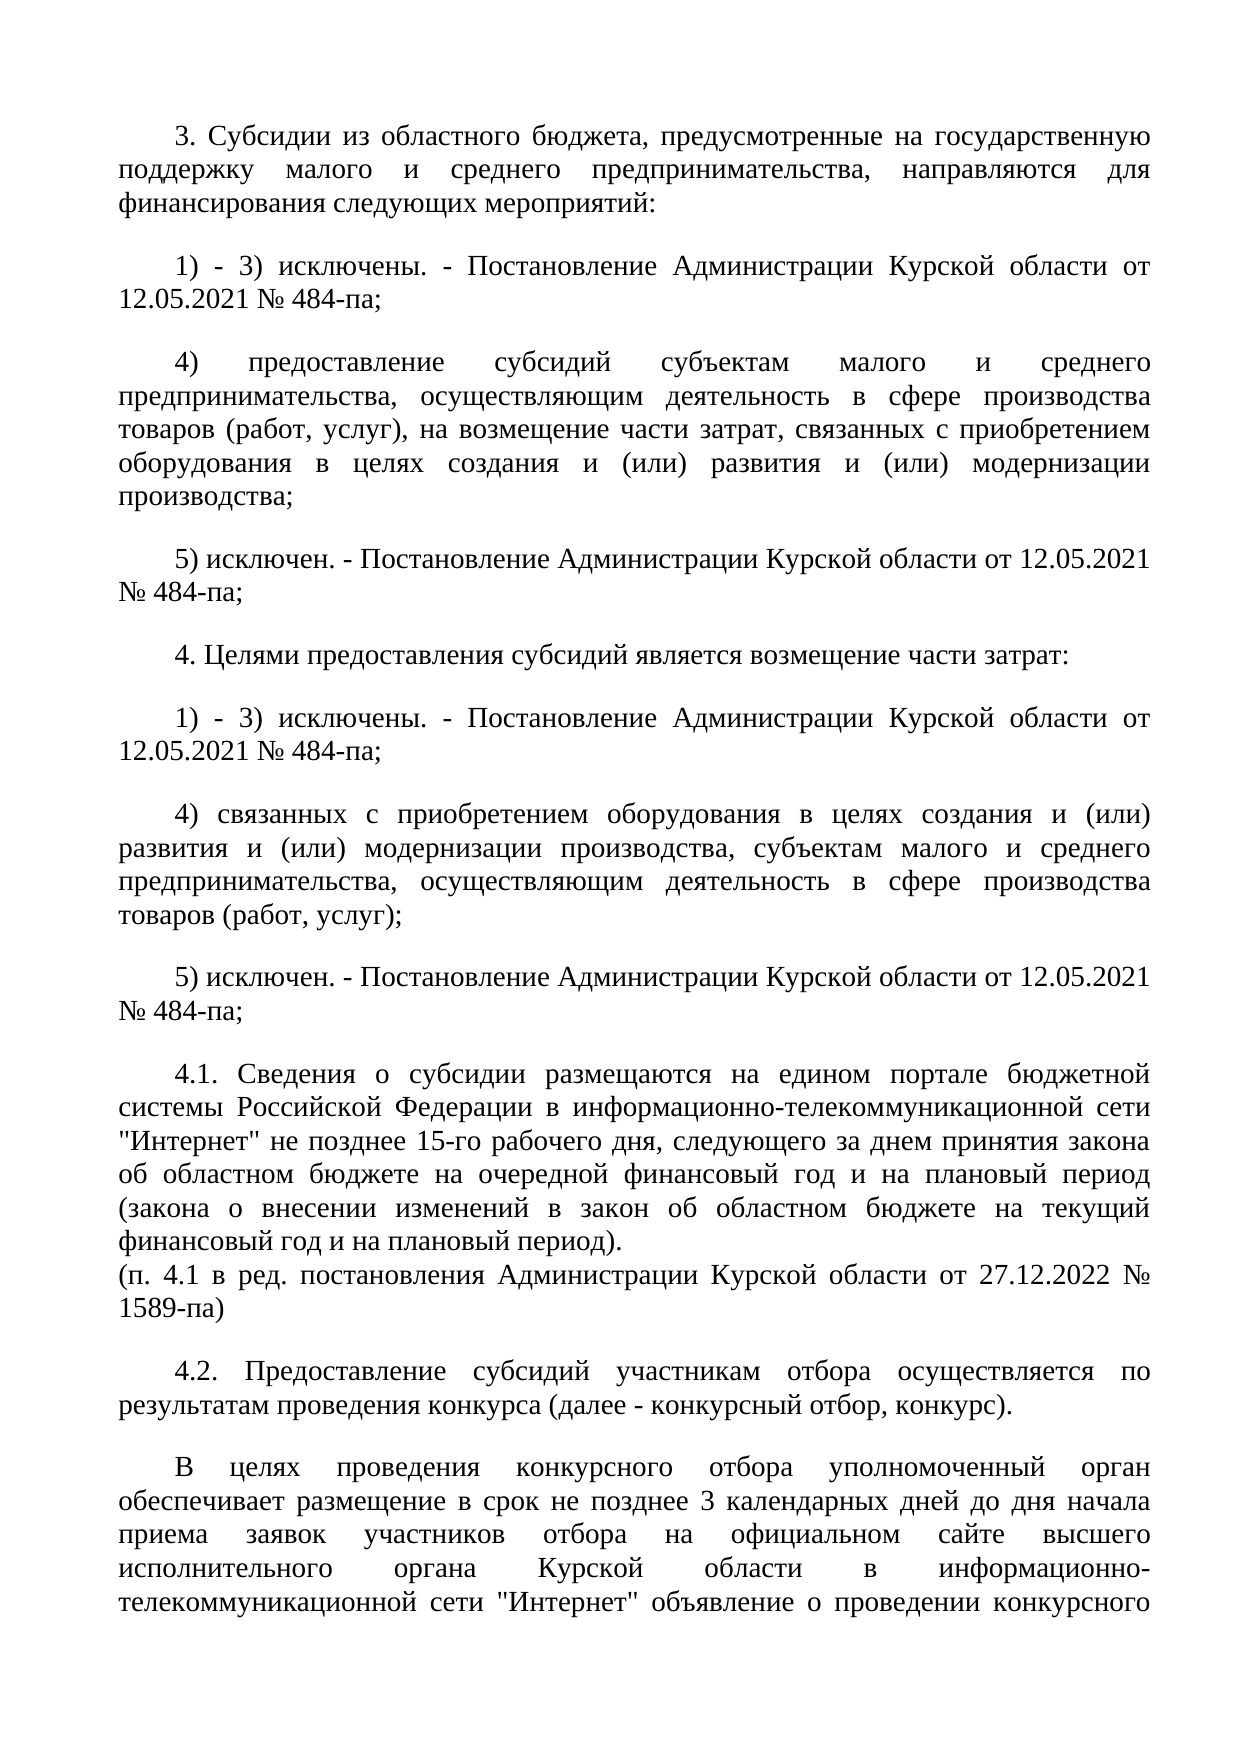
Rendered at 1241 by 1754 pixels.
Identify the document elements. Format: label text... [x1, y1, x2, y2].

text 4) связанных с приобретением оборудования в целях создания и (или) развития и (или) модернизации производства, субъектам малого и среднего предпринимательства, осуществляющим деятельность в сфере производства товаров (работ, услуг); [118, 796, 1152, 930]
text 5) исключен. - Постановление Администрации Курской области от 12.05.2021 № 484-па; [118, 541, 1152, 608]
text 1) - 3) исключены. - Постановление Администрации Курской области от 12.05.2021 № 484-па; [118, 700, 1152, 767]
text 1) - 3) исключены. - Постановление Администрации Курской области от 12.05.2021 № 484-па; [118, 248, 1152, 315]
text 4) предоставление субсидий субъектам малого и среднего предпринимательства, осуществляющим деятельность в сфере производства товаров (работ, услуг), на возмещение части затрат, связанных с приобретением оборудования в целях создания и (или) развития и (или) модернизации производства; [118, 344, 1152, 512]
text 3. Субсидии из областного бюджета, предусмотренные на государственную поддержку малого и среднего предпринимательства, направляются для финансирования следующих мероприятий: [118, 118, 1152, 219]
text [118, 1449, 1152, 1617]
text (п. 4.1 в ред. постановления Администрации Курской области от 27.12.2022 № 1589-па) [118, 1257, 1152, 1324]
text 5) исключен. - Постановление Администрации Курской области от 12.05.2021 № 484-па; [118, 959, 1152, 1027]
text 4.1. Сведения о субсидии размещаются на едином портале бюджетной системы Российской Федерации в информационно-телекоммуникационной сети "Интернет" не позднее 15-го рабочего дня, следующего за днем принятия закона об областном бюджете на очередной финансовый год и на плановый период (закона о внесении изменений в закон об областном бюджете на текущий финансовый год и на плановый период). [118, 1056, 1152, 1257]
text 4.2. Предоставление субсидий участникам отбора осуществляется по результатам проведения конкурса (далее - конкурсный отбор, конкурс). [118, 1353, 1152, 1420]
text 4. Целями предоставления субсидий является возмещение части затрат: [118, 637, 1152, 671]
